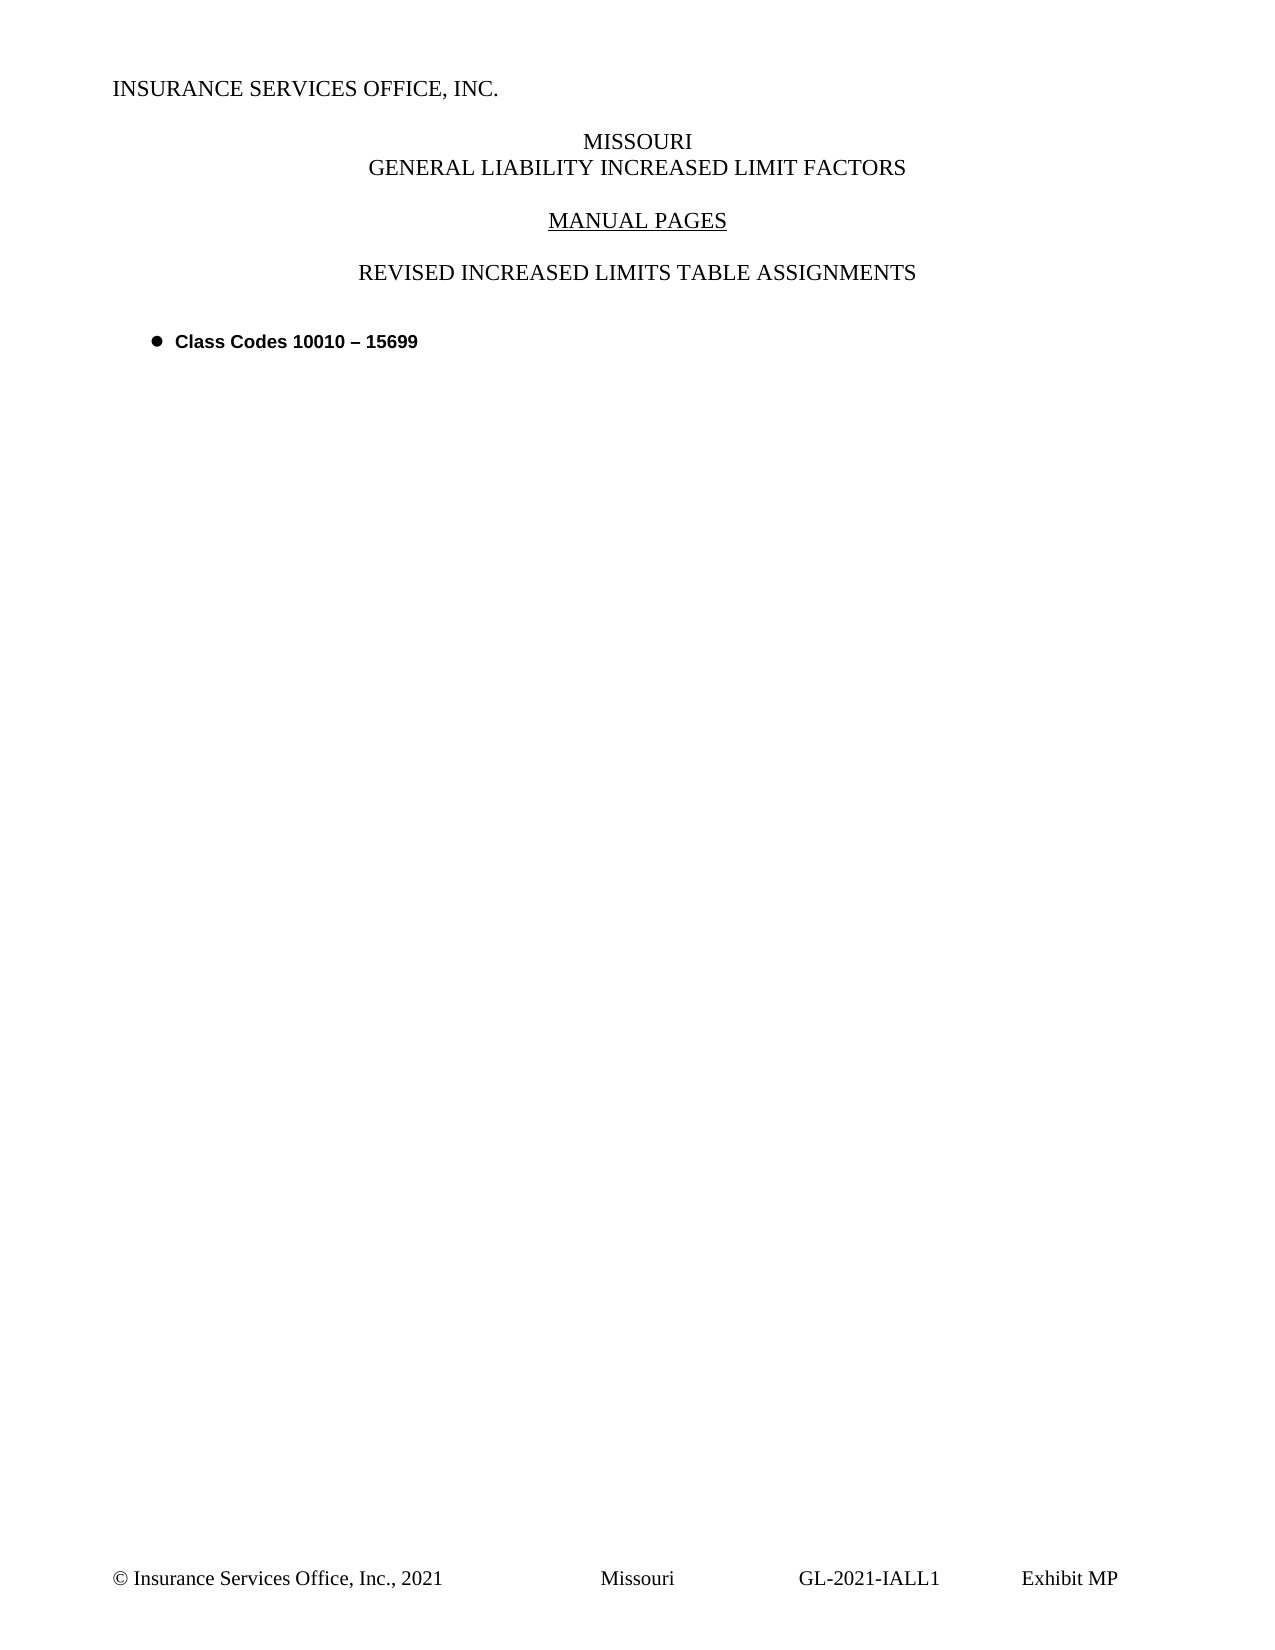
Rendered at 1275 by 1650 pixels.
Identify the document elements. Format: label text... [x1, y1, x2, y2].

text INSURANCE SERVICES OFFICE, INC. [112, 75, 1162, 101]
text MISSOURI [112, 128, 1162, 154]
text REVISED INCREASED LIMITS TABLE ASSIGNMENTS [112, 259, 1162, 286]
text GENERAL LIABILITY INCREASED LIMIT FACTORS [112, 154, 1162, 180]
text MANUAL PAGES [112, 207, 1162, 233]
list Class Codes 10010 – 15699 [150, 333, 1162, 353]
